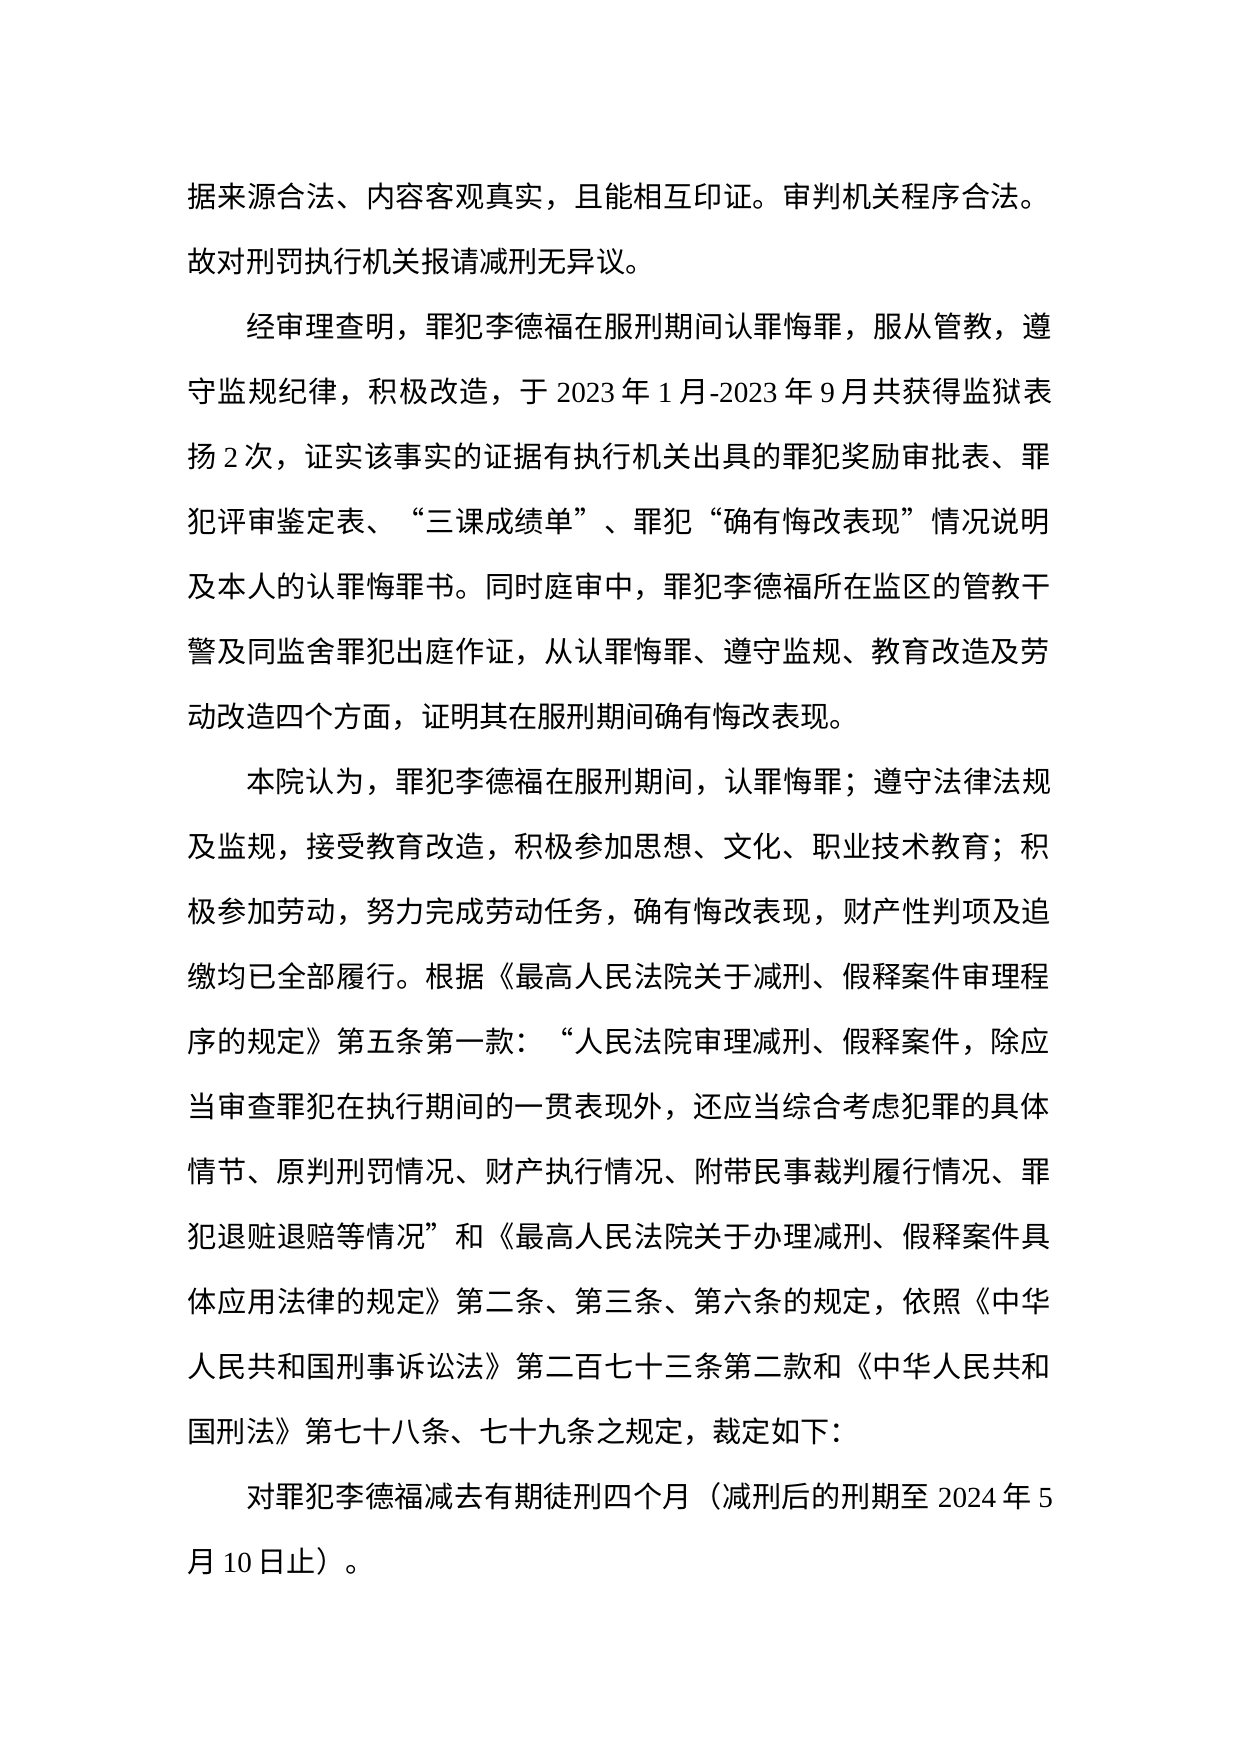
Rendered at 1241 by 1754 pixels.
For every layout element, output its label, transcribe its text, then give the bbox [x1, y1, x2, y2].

text 经审理查明，罪犯李德福在服刑期间认罪悔罪，服从管教，遵守监规纪律，积极改造，于2023年1月-2023年9月共获得监狱表扬2次，证实该事实的证据有执行机关出具的罪犯奖励审批表、罪犯评审鉴定表、“三课成绩单”、罪犯“确有悔改表现”情况说明及本人的认罪悔罪书。同时庭审中，罪犯李德福所在监区的管教干警及同监舍罪犯出庭作证，从认罪悔罪、遵守监规、教育改造及劳动改造四个方面，证明其在服刑期间确有悔改表现。 [187, 292, 1053, 747]
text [187, 162, 1053, 292]
text 本院认为，罪犯李德福在服刑期间，认罪悔罪；遵守法律法规及监规，接受教育改造，积极参加思想、文化、职业技术教育；积极参加劳动，努力完成劳动任务，确有悔改表现，财产性判项及追缴均已全部履行。根据《最高人民法院关于减刑、假释案件审理程序的规定》第五条第一款：“人民法院审理减刑、假释案件，除应当审查罪犯在执行期间的一贯表现外，还应当综合考虑犯罪的具体情节、原判刑罚情况、财产执行情况、附带民事裁判履行情况、罪犯退赃退赔等情况”和《最高人民法院关于办理减刑、假释案件具体应用法律的规定》第二条、第三条、第六条的规定，依照《中华人民共和国刑事诉讼法》第二百七十三条第二款和《中华人民共和国刑法》第七十八条、七十九条之规定，裁定如下： [187, 747, 1053, 1462]
text 对罪犯李德福减去有期徒刑四个月（减刑后的刑期至2024年5月10日止）。 [187, 1462, 1053, 1592]
